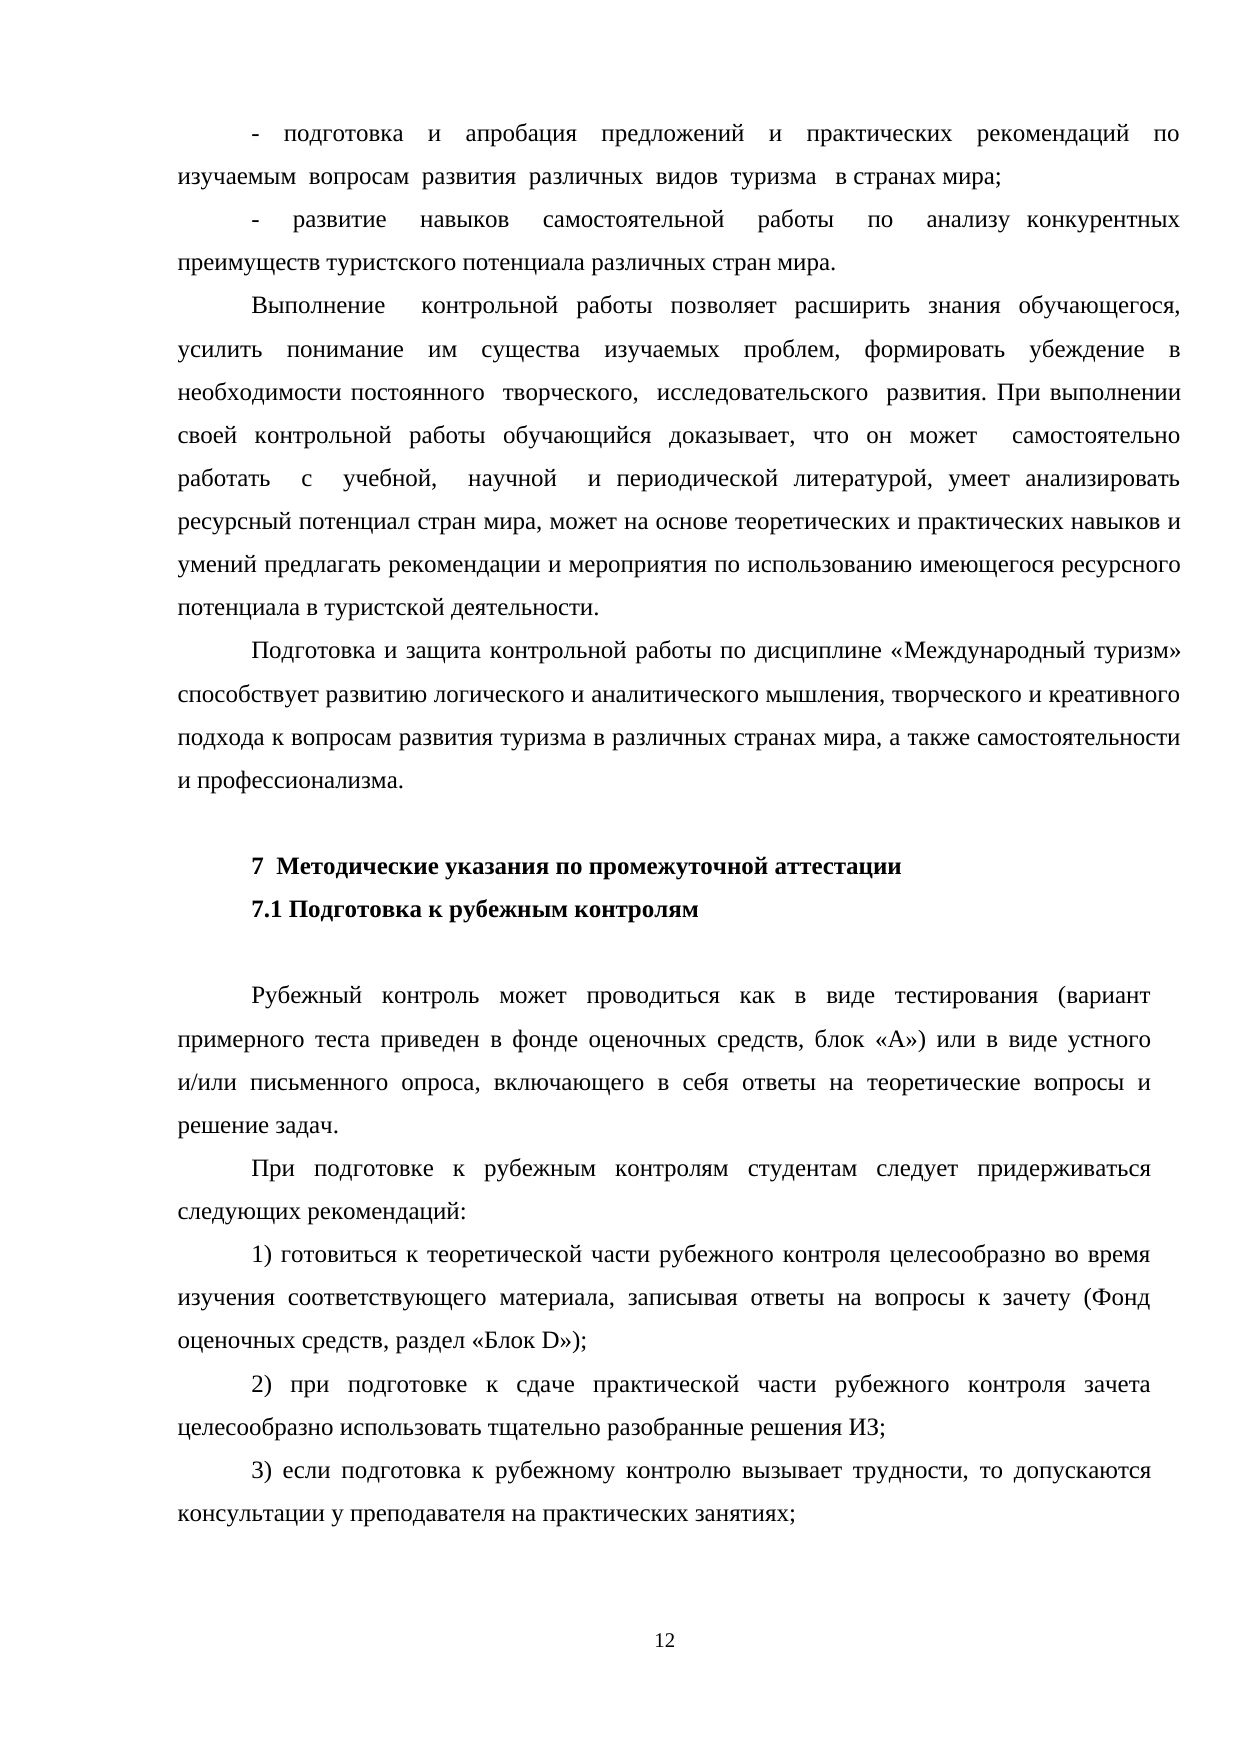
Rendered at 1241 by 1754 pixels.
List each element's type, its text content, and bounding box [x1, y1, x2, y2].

text 2) при подготовке к сдаче практической части рубежного контроля зачета целесообразно использовать тщательно разобранные решения ИЗ; [177, 1369, 1152, 1441]
text Подготовка и защита контрольной работы по дисциплине «Международный туризм» способствует развитию логического и аналитического мышления, творческого и креативного подхода к вопросам развития туризма в различных странах мира, а также самостоятельности и профессионализма. [177, 636, 1181, 794]
text - развитие навыков самостоятельной работы по анализу конкурентных преимуществ туристского потенциала различных стран мира. [177, 204, 1181, 276]
text При подготовке к рубежным контролям студентам следует придерживаться следующих рекомендаций: [177, 1153, 1152, 1225]
text 7.1 Подготовка к рубежным контролям [177, 894, 1152, 923]
text Выполнение контрольной работы позволяет расширить знания обучающегося, усилить понимание им существа изучаемых проблем, формировать убеждение в необходимости постоянного творческого, исследовательского развития. При выполнении своей контрольной работы обучающийся доказывает, что он может самостоятельно работать с учебной, научной и периодической литературой, умеет анализировать ресурсный потенциал стран мира, может на основе теоретических и практических навыков и умений предлагать рекомендации и мероприятия по использованию имеющегося ресурсного потенциала в туристской деятельности. [177, 291, 1181, 621]
text 3) если подготовка к рубежному контролю вызывает трудности, то допускаются консультации у преподавателя на практических занятиях; [177, 1455, 1152, 1527]
text 7 Методические указания по промежуточной аттестации [177, 851, 1152, 880]
text - подготовка и апробация предложений и практических рекомендаций по изучаемым вопросам развития различных видов туризма в странах мира; [177, 118, 1181, 190]
text Рубежный контроль может проводиться как в виде тестирования (вариант примерного теста приведен в фонде оценочных средств, блок «А») или в виде устного и/или письменного опроса, включающего в себя ответы на теоретические вопросы и решение задач. [177, 981, 1152, 1139]
text 1) готовиться к теоретической части рубежного контроля целесообразно во время изучения соответствующего материала, записывая ответы на вопросы к зачету (Фонд оценочных средств, раздел «Блок D»); [177, 1239, 1152, 1354]
